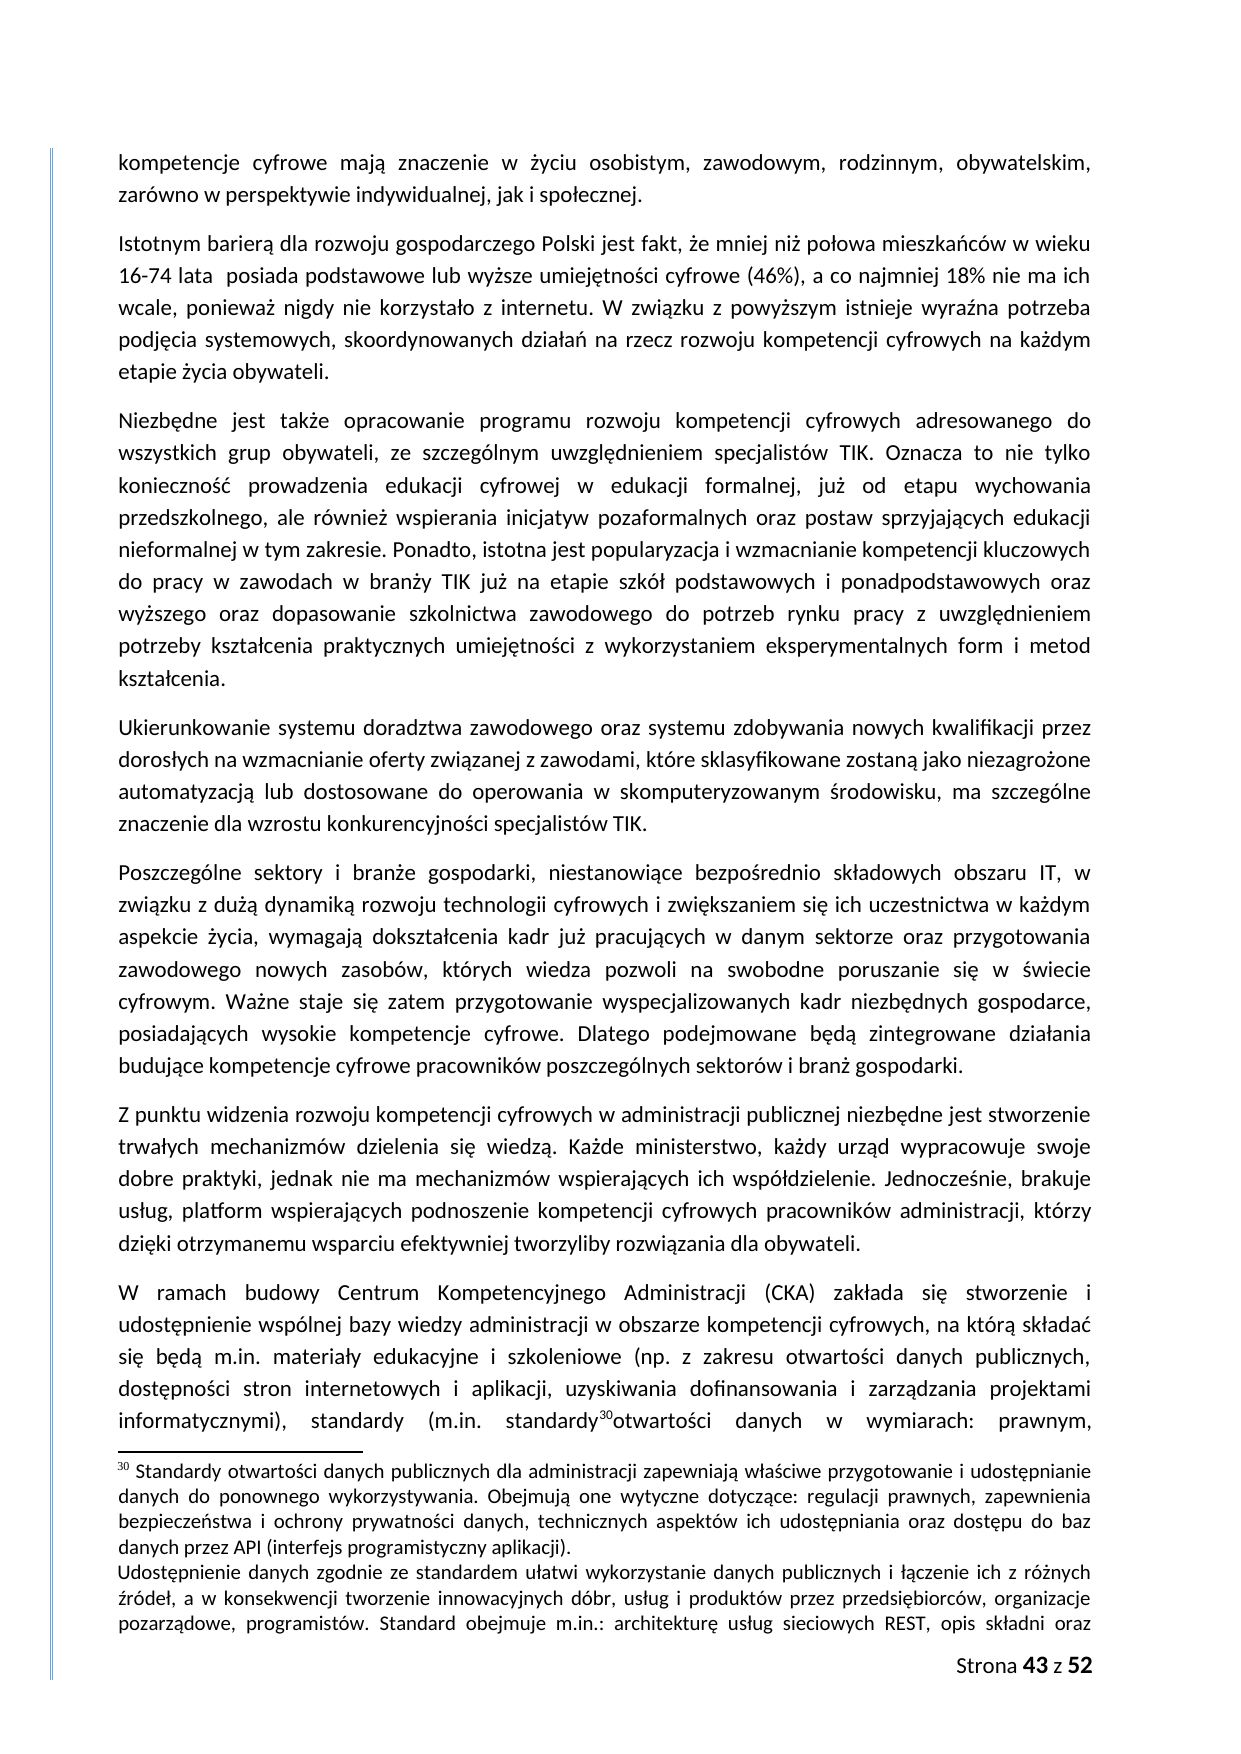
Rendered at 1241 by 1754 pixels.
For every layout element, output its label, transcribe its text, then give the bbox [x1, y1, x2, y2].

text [118, 148, 1092, 208]
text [118, 1278, 1092, 1434]
text Z punktu widzenia rozwoju kompetencji cyfrowych w administracji publicznej niezbędne jest stworzenie trwałych mechanizmów dzielenia się wiedzą. Każde ministerstwo, każdy urząd wypracowuje swoje dobre praktyki, jednak nie ma mechanizmów wspierających ich współdzielenie. Jednocześnie, brakuje usług, platform wspierających podnoszenie kompetencji cyfrowych pracowników administracji, którzy dzięki otrzymanemu wsparciu efektywniej tworzyliby rozwiązania dla obywateli. [118, 1100, 1092, 1257]
text Ukierunkowanie systemu doradztwa zawodowego oraz systemu zdobywania nowych kwalifikacji przez dorosłych na wzmacnianie oferty związanej z zawodami, które sklasyfikowane zostaną jako niezagrożone automatyzacją lub dostosowane do operowania w skomputeryzowanym środowisku, ma szczególne znaczenie dla wzrostu konkurencyjności specjalistów TIK. [118, 713, 1092, 837]
text Istotnym barierą dla rozwoju gospodarczego Polski jest fakt, że mniej niż połowa mieszkańców w wieku 16-74 lata posiada podstawowe lub wyższe umiejętności cyfrowe (46%), a co najmniej 18% nie ma ich wcale, ponieważ nigdy nie korzystało z internetu. W związku z powyższym istnieje wyraźna potrzeba podjęcia systemowych, skoordynowanych działań na rzecz rozwoju kompetencji cyfrowych na każdym etapie życia obywateli. [118, 229, 1092, 386]
text Poszczególne sektory i branże gospodarki, niestanowiące bezpośrednio składowych obszaru IT, w związku z dużą dynamiką rozwoju technologii cyfrowych i zwiększaniem się ich uczestnictwa w każdym aspekcie życia, wymagają dokształcenia kadr już pracujących w danym sektorze oraz przygotowania zawodowego nowych zasobów, których wiedza pozwoli na swobodne poruszanie się w świecie cyfrowym. Ważne staje się zatem przygotowanie wyspecjalizowanych kadr niezbędnych gospodarce, posiadających wysokie kompetencje cyfrowe. Dlatego podejmowane będą zintegrowane działania budujące kompetencje cyfrowe pracowników poszczególnych sektorów i branż gospodarki. [118, 858, 1092, 1079]
text Niezbędne jest także opracowanie programu rozwoju kompetencji cyfrowych adresowanego do wszystkich grup obywateli, ze szczególnym uwzględnieniem specjalistów TIK. Oznacza to nie tylko konieczność prowadzenia edukacji cyfrowej w edukacji formalnej, już od etapu wychowania przedszkolnego, ale również wspierania inicjatyw pozaformalnych oraz postaw sprzyjających edukacji nieformalnej w tym zakresie. Ponadto, istotna jest popularyzacja i wzmacnianie kompetencji kluczowych do pracy w zawodach w branży TIK już na etapie szkół podstawowych i ponadpodstawowych oraz wyższego oraz dopasowanie szkolnictwa zawodowego do potrzeb rynku pracy z uwzględnieniem potrzeby kształcenia praktycznych umiejętności z wykorzystaniem eksperymentalnych form i metod kształcenia. [118, 406, 1092, 692]
